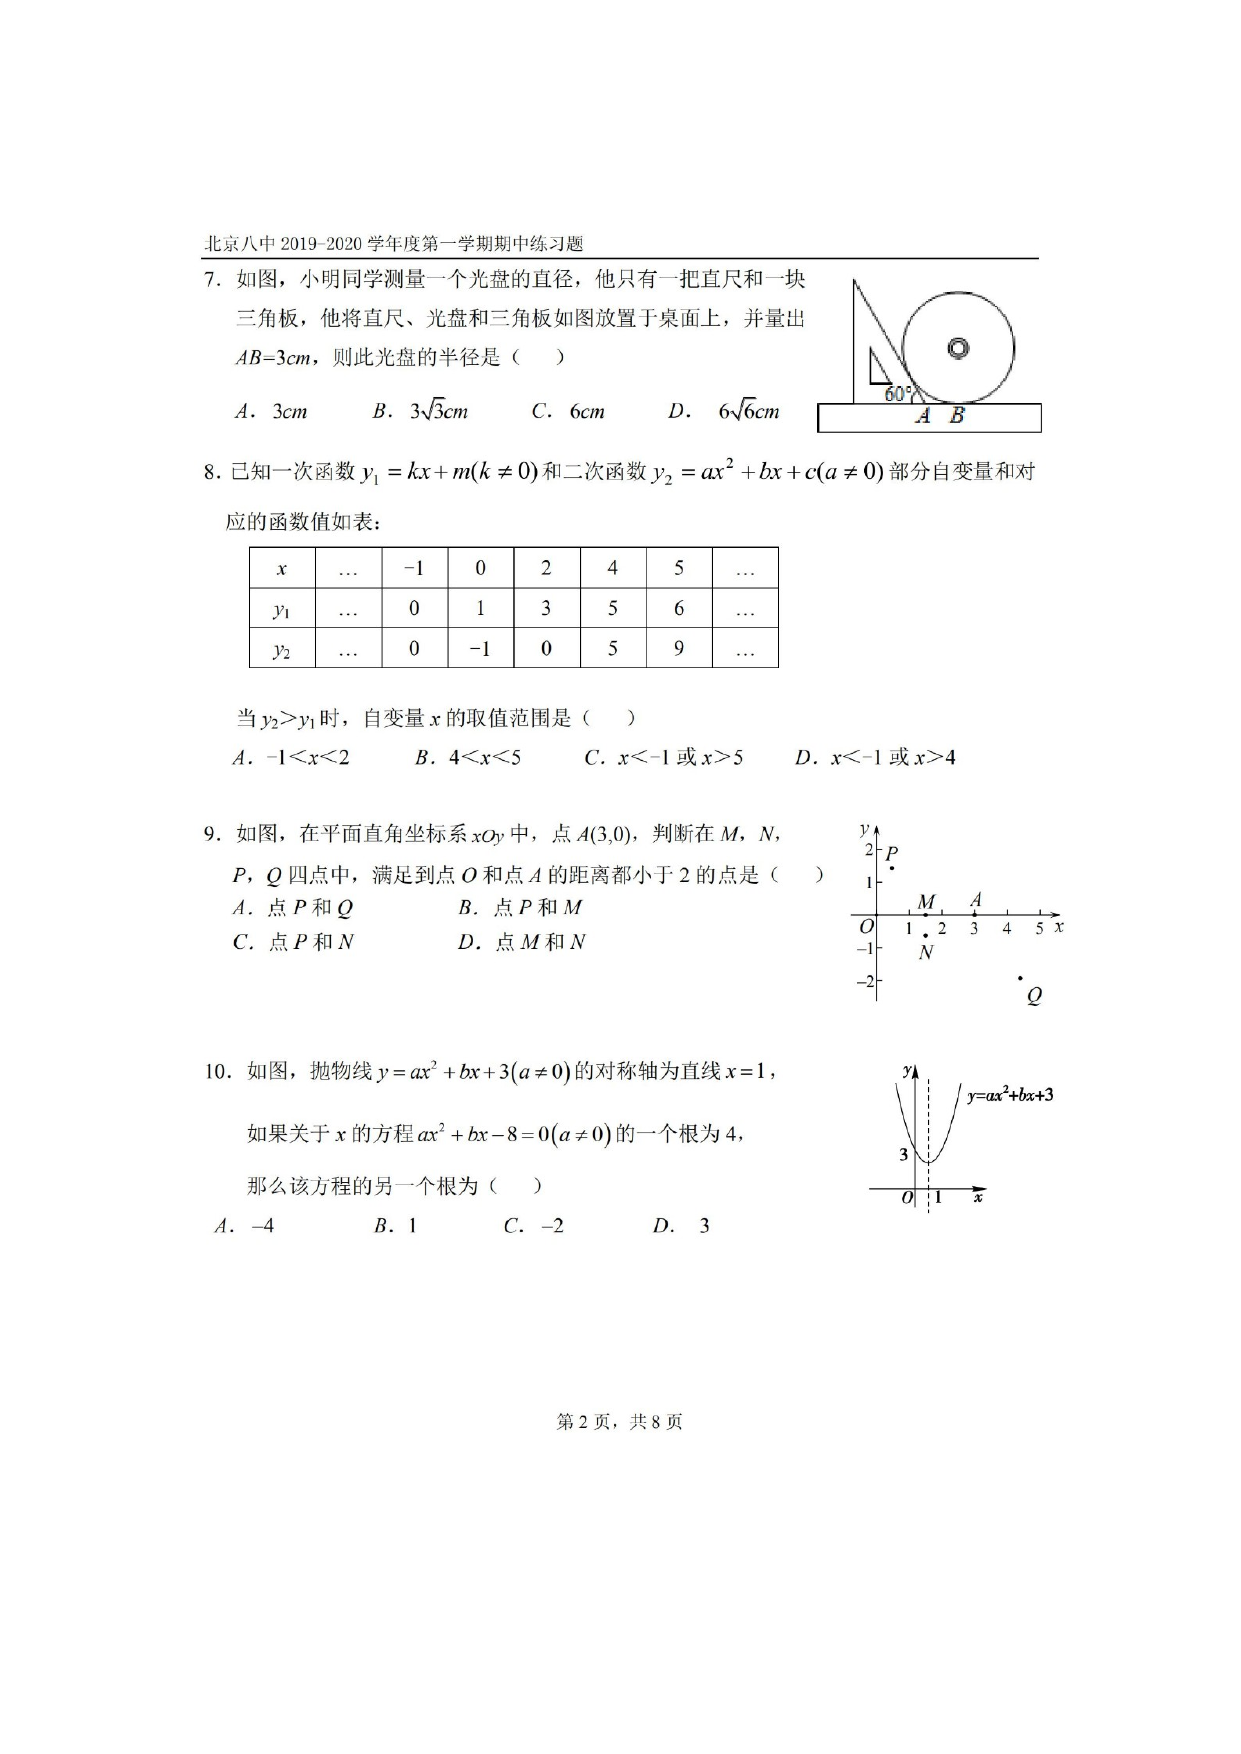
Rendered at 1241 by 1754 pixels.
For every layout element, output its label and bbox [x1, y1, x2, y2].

picture [118, 129, 1121, 1553]
